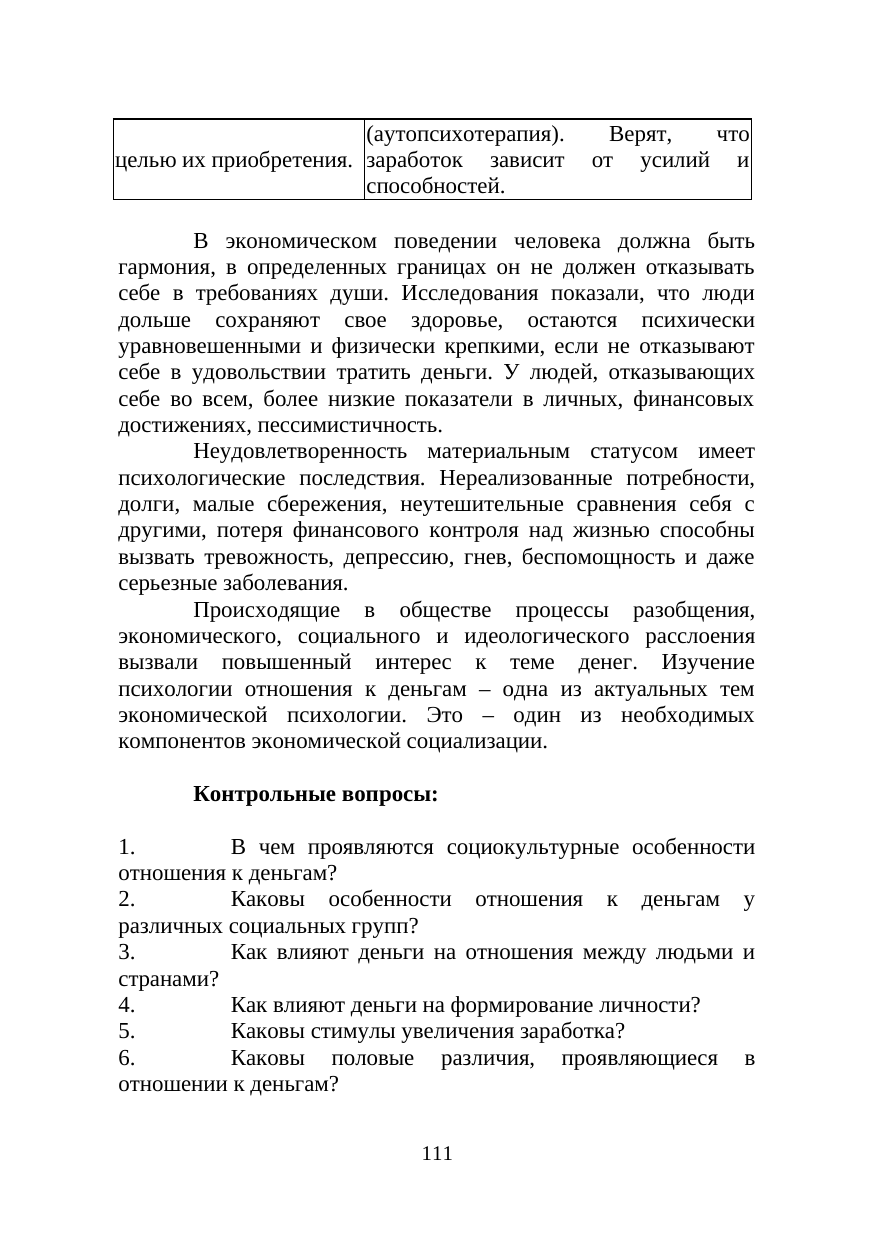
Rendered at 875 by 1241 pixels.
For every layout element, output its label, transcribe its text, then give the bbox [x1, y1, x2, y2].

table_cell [114, 120, 364, 199]
text Неудовлетворенность материальным статусом имеет психологические последствия. Нереализованные потребности, долги, малые сбережения, неутешительные сравнения себя с другими, потеря финансового контроля над жизнью способны вызвать тревожность, депрессию, гнев, беспомощность и даже серьезные заболевания. [118, 437, 756, 596]
list Каковы стимулы увеличения заработка? [118, 1017, 756, 1044]
list Как влияют деньги на отношения между людьми и странами? [118, 938, 756, 991]
list Каковы особенности отношения к деньгам у различных социальных групп? [118, 886, 756, 938]
list Как влияют деньги на формирование личности? [118, 991, 756, 1017]
list В чем проявляются социокультурные особенности отношения к деньгам? [118, 833, 756, 886]
text Происходящие в обществе процессы разобщения, экономического, социального и идеологического расслоения вызвали повышенный интерес к теме денег. Изучение психологии отношения к деньгам – одна из актуальных тем экономической психологии. Это – один из необходимых компонентов экономической социализации. [118, 596, 756, 754]
list Каковы половые различия, проявляющиеся в отношении к деньгам? [118, 1044, 756, 1096]
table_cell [365, 120, 751, 199]
text Контрольные вопросы: [118, 780, 756, 806]
text В экономическом поведении человека должна быть гармония, в определенных границах он не должен отказывать себе в требованиях души. Исследования показали, что люди дольше сохраняют свое здоровье, остаются психически уравновешенными и физически крепкими, если не отказывают себе в удовольствии тратить деньги. У людей, отказывающих себе во всем, более низкие показатели в личных, финансовых достижениях, пессимистичность. [118, 227, 756, 437]
